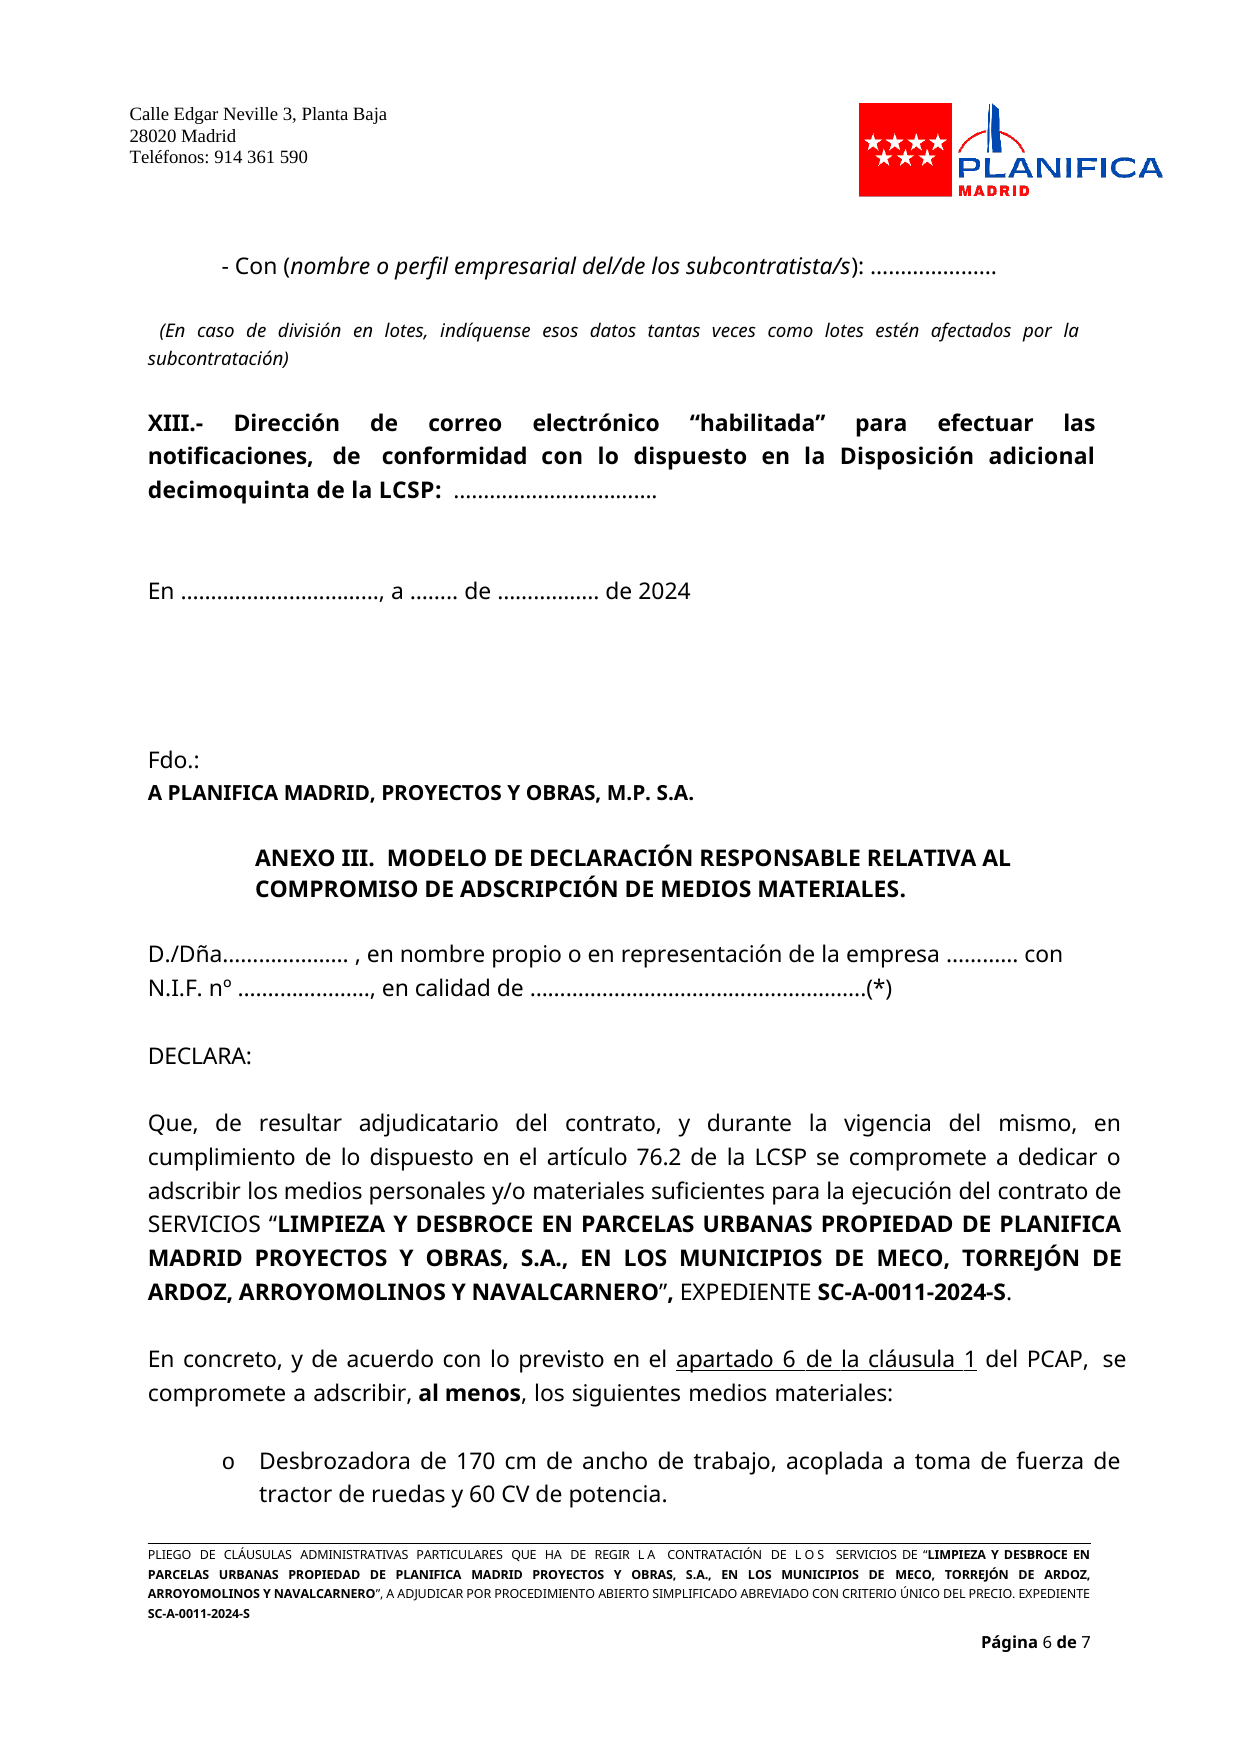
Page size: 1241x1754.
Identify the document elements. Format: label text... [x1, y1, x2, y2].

text En ……………………………, a …….. de …………….. de 2024 [148, 575, 817, 606]
picture [858, 103, 1172, 197]
text D./Dña………………… , en nombre propio o en representación de la empresa ………… con N.I.F. nº ….………………, en calidad de ………………………………………………..(*) [148, 938, 1096, 1003]
text Que, de resultar adjudicatario del contrato, y durante la vigencia del mismo, en cumplimiento de lo dispuesto en el artículo 76.2 de la LCSP se compromete a dedicar o adscribir los medios personales y/o materiales suficientes para la ejecución del contrato de SERVICIOS “LIMPIEZA Y DESBROCE EN PARCELAS URBANAS PROPIEDAD DE PLANIFICA MADRID PROYECTOS Y OBRAS, S.A., EN LOS MUNICIPIOS DE MECO, TORREJÓN DE ARDOZ, ARROYOMOLINOS Y NAVALCARNERO”, EXPEDIENTE SC-A-0011-2024-S. [148, 1107, 1122, 1307]
subtitle ANEXO III. MODELO DE DECLARACIÓN RESPONSABLE RELATIVA AL COMPROMISO DE ADSCRIPCIÓN DE MEDIOS MATERIALES. [255, 842, 1122, 904]
text - Con (nombre o perfil empresarial del/de los subcontratista/s): ………………… [148, 250, 1122, 281]
text (En caso de división en lotes, indíquense esos datos tantas veces como lotes estén afectados por la subcontratación) [148, 318, 1083, 371]
list Desbrozadora de 170 cm de ancho de trabajo, acoplada a toma de fuerza de tractor de ruedas y 60 CV de potencia. [221, 1444, 1122, 1510]
subtitle XIII.- Dirección de correo electrónico “habilitada” para efectuar las notificaciones, de conformidad con lo dispuesto en la Disposición adicional decimoquinta de la LCSP: ……………………………. [148, 406, 1096, 505]
text En concreto, y de acuerdo con lo previsto en el apartado 6 de la cláusula 1 del PCAP, se compromete a adscribir, al menos, los siguientes medios materiales: [148, 1343, 1127, 1408]
text DECLARA: [148, 1039, 1122, 1071]
text Fdo.: [148, 744, 817, 775]
subtitle A PLANIFICA MADRID, PROYECTOS Y OBRAS, M.P. S.A. [148, 778, 1122, 806]
